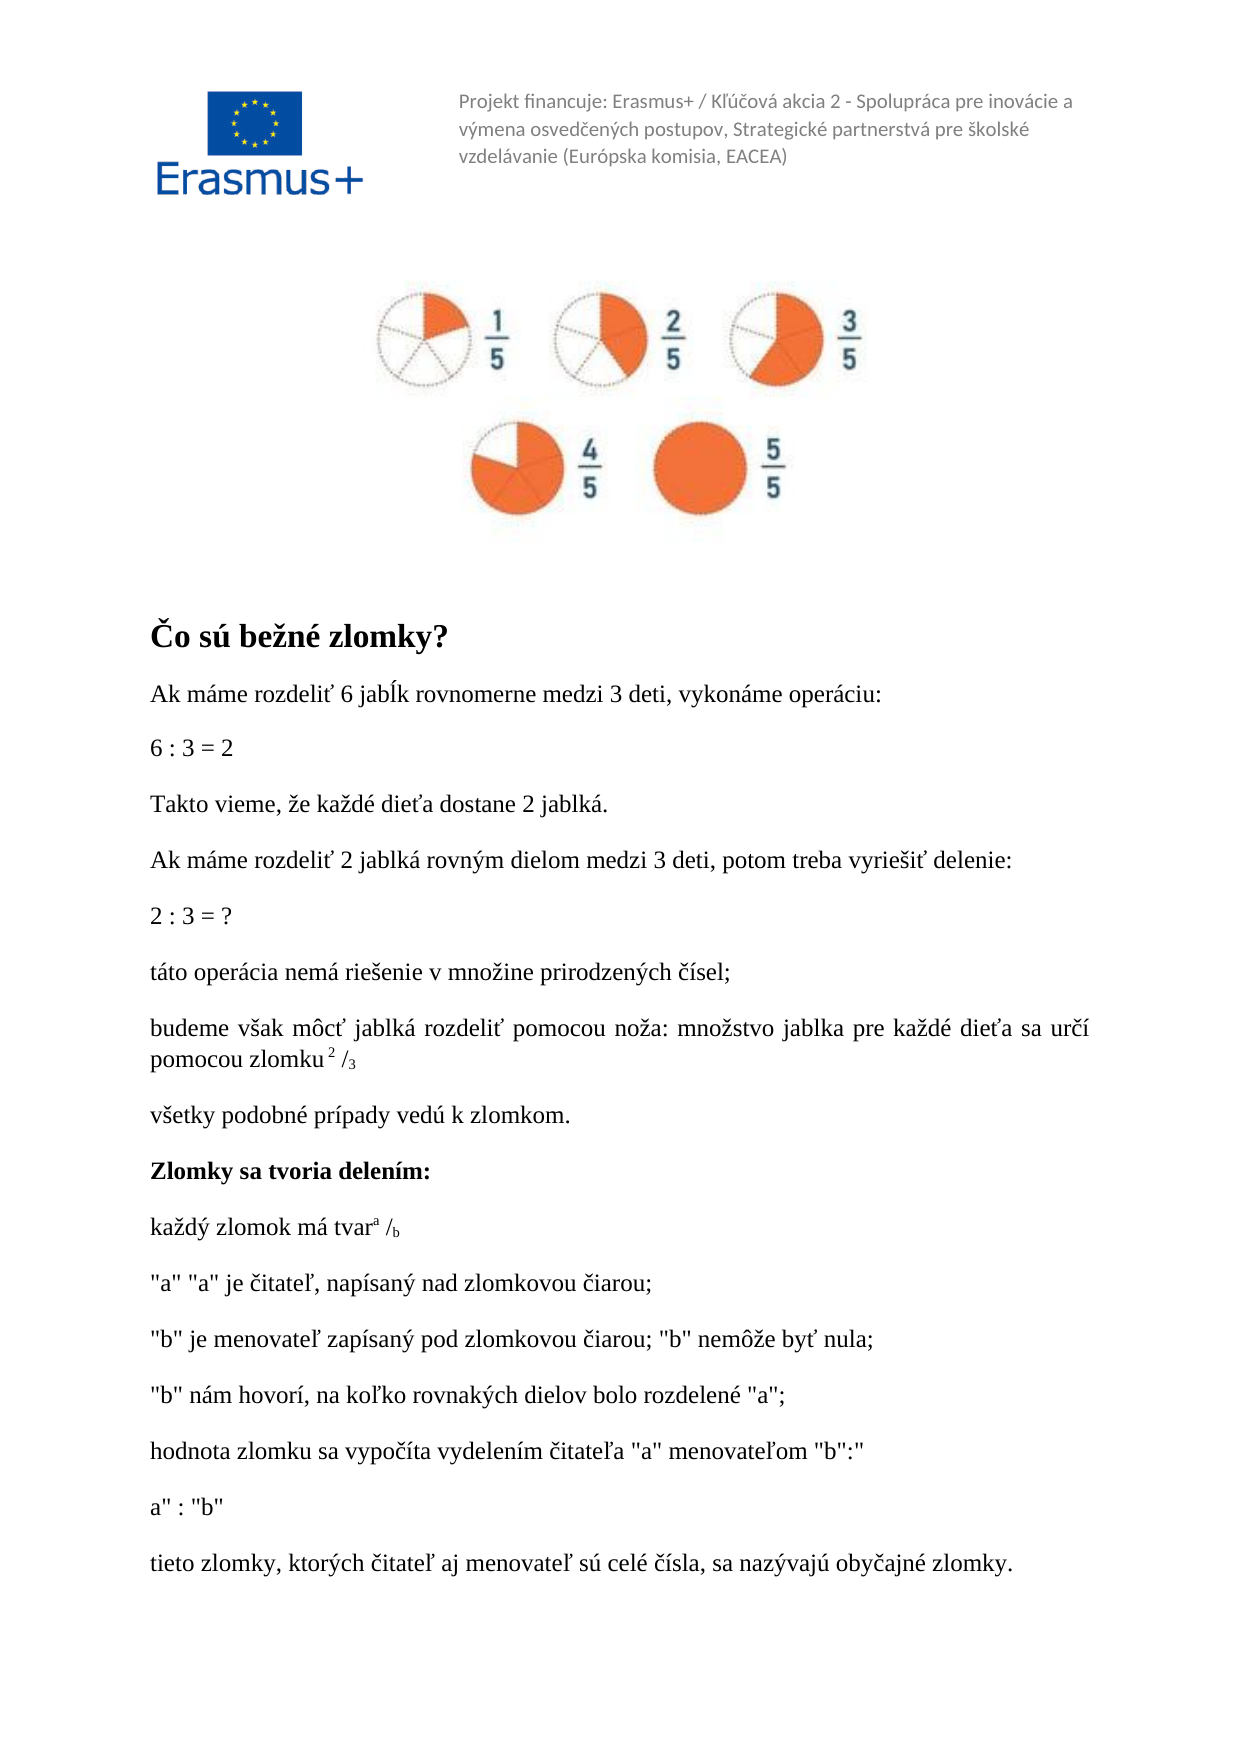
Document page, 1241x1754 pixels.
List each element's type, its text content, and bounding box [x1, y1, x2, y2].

picture [319, 224, 921, 585]
text "a" "a" je čitateľ, napísaný nad zlomkovou čiarou; [150, 1268, 1090, 1297]
text hodnota zlomku sa vypočíta vydelením čitateľa "a" menovateľom "b":" [150, 1436, 1090, 1465]
text a" : "b" [150, 1492, 1090, 1521]
text všetky podobné prípady vedú k zlomkom. [150, 1100, 1090, 1129]
text tieto zlomky, ktorých čitateľ aj menovateľ sú celé čísla, sa nazývajú obyčajné zlomky. [150, 1548, 1090, 1577]
picture [150, 73, 365, 197]
text Ak máme rozdeliť 6 jabĺk rovnomerne medzi 3 deti, vykonáme operáciu: [150, 679, 1090, 708]
text táto operácia nemá riešenie v množine prirodzených čísel; [150, 957, 1090, 986]
text Ak máme rozdeliť 2 jablká rovným dielom medzi 3 deti, potom treba vyriešiť delenie: [150, 845, 1090, 874]
text budeme však môcť jablká rozdeliť pomocou noža: množstvo jablka pre každé dieťa sa určí pomocou zlomku 2 /3 [150, 1013, 1090, 1073]
text každý zlomok má tvara /b [150, 1212, 1090, 1241]
subtitle Čo sú bežné zlomky? [150, 616, 1090, 654]
text 2 : 3 = ? [150, 901, 1090, 930]
text "b" nám hovorí, na koľko rovnakých dielov bolo rozdelené "a"; [150, 1380, 1090, 1409]
text Zlomky sa tvoria delením: [150, 1156, 1090, 1185]
text "b" je menovateľ zapísaný pod zlomkovou čiarou; "b" nemôže byť nula; [150, 1324, 1090, 1353]
text 6 : 3 = 2 [150, 733, 1090, 762]
text Takto vieme, že každé dieťa dostane 2 jablká. [150, 789, 1090, 818]
